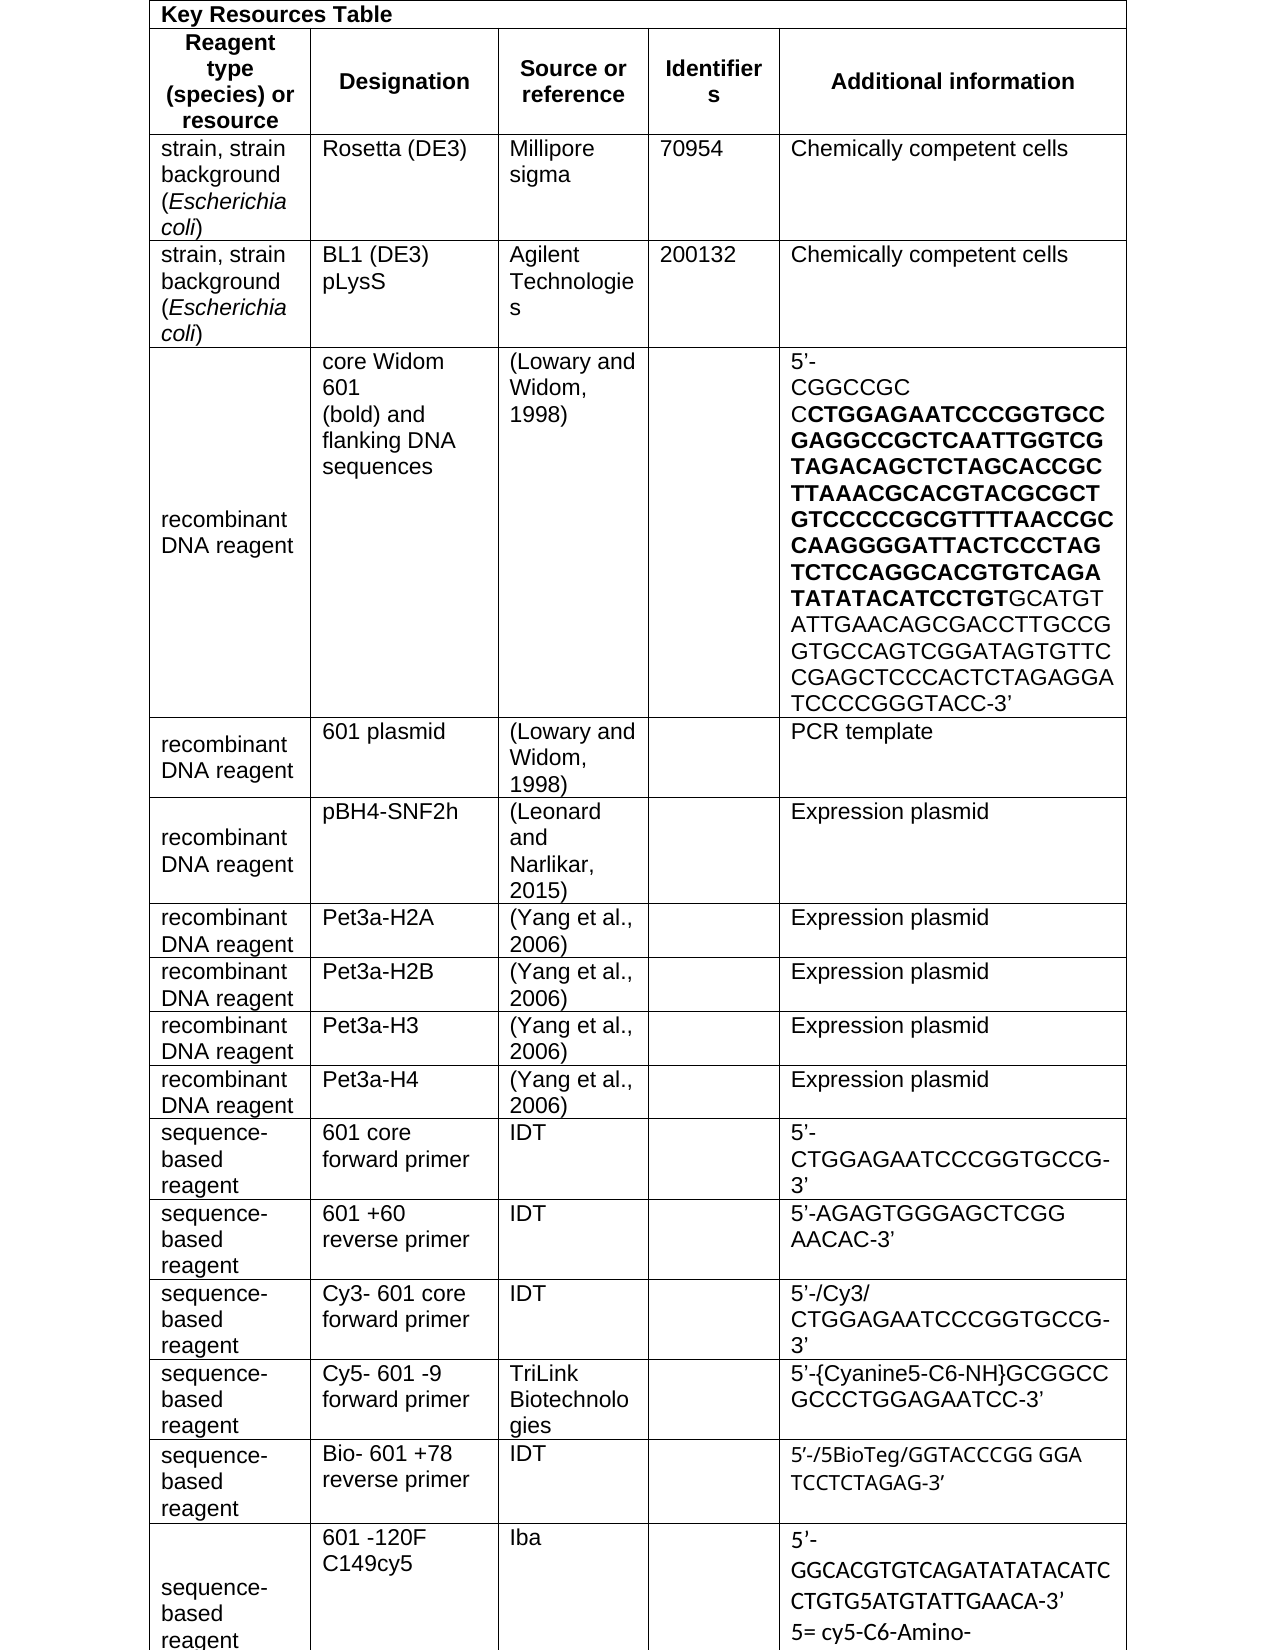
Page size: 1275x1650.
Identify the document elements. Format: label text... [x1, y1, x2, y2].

table_cell Bio- 601 +78 reverse primer [311, 1440, 498, 1523]
table_cell (Leonard and Narlikar, 2015) [499, 798, 648, 903]
table_cell (Lowary and Widom, 1998) [499, 348, 648, 717]
table_cell Expression plasmid [780, 958, 1126, 1011]
table_cell Expression plasmid [780, 904, 1126, 957]
table_cell sequence-based reagent [150, 1524, 310, 1650]
table_cell 70954 [649, 135, 779, 240]
table_cell [649, 798, 779, 903]
table_cell Pet3a-H2A [311, 904, 498, 957]
table_cell Identifiers [649, 29, 779, 134]
table_cell strain, strain background (Escherichia coli) [150, 241, 310, 347]
table_cell TriLink Biotechnologies [499, 1360, 648, 1439]
table_cell sequence-based reagent [150, 1200, 310, 1278]
table_cell 601 core forward primer [311, 1119, 498, 1198]
table_cell (Yang et al., 2006) [499, 1066, 648, 1118]
table_cell [649, 1012, 779, 1064]
table_cell (Yang et al., 2006) [499, 958, 648, 1011]
table_cell Expression plasmid [780, 1066, 1126, 1118]
table_cell Millipore sigma [499, 135, 648, 240]
table_cell sequence-based reagent [150, 1440, 310, 1523]
table_cell recombinant DNA reagent [150, 904, 310, 957]
table_cell 5’-/5BioTeg/GGTACCCGG GGA TCCTCTAGAG-3’ [780, 1440, 1126, 1523]
table_cell recombinant DNA reagent [150, 348, 310, 717]
table_cell Expression plasmid [780, 1012, 1126, 1064]
table_cell (Yang et al., 2006) [499, 1012, 648, 1064]
table_cell sequence-based reagent [150, 1119, 310, 1198]
table_cell recombinant DNA reagent [150, 718, 310, 797]
table_cell 5’-{Cyanine5-C6-NH}GCGGCC GCCCTGGAGAATCC-3’ [780, 1360, 1126, 1439]
table_cell recombinant DNA reagent [150, 958, 310, 1011]
table_cell recombinant DNA reagent [150, 1012, 310, 1064]
table_cell [649, 904, 779, 957]
table_cell Additional information [780, 29, 1126, 134]
table_header Key Resources Table [150, 1, 1126, 27]
table_cell IDT [499, 1200, 648, 1278]
table_cell [649, 958, 779, 1011]
table_cell Cy3- 601 core forward primer [311, 1280, 498, 1359]
table_cell recombinant DNA reagent [150, 1066, 310, 1118]
table_cell Reagent type (species) or resource [150, 29, 310, 134]
table_cell Agilent Technologies [499, 241, 648, 347]
table_cell 5’-/Cy3/ CTGGAGAATCCCGGTGCCG-3’ [780, 1280, 1126, 1359]
table_cell sequence-based reagent [150, 1360, 310, 1439]
table_cell [649, 1119, 779, 1198]
table_cell Iba [499, 1524, 648, 1650]
table_cell pBH4-SNF2h [311, 798, 498, 903]
table_cell BL1 (DE3) pLysS [311, 241, 498, 347]
table_cell [649, 718, 779, 797]
table_cell [649, 1524, 779, 1650]
table_cell Expression plasmid [780, 798, 1126, 903]
table_cell (Yang et al., 2006) [499, 904, 648, 957]
table_cell Designation [311, 29, 498, 134]
table_cell core Widom 601 (bold) and flanking DNA sequences [311, 348, 498, 717]
table_cell Pet3a-H2B [311, 958, 498, 1011]
table_cell 5’-GGCACGTGTCAGATATATACATCCTGTG5ATGTATTGAACA-3’ 5= cy5-C6-Amino-2'deoxycytidine [780, 1524, 1126, 1650]
table_cell 5’-CTGGAGAATCCCGGTGCCG-3’ [780, 1119, 1126, 1198]
table_cell [649, 348, 779, 717]
table_cell strain, strain background (Escherichia coli) [150, 135, 310, 240]
table_cell [649, 1200, 779, 1278]
table_cell [649, 1280, 779, 1359]
table_cell 601 plasmid [311, 718, 498, 797]
table_cell [649, 1360, 779, 1439]
table_cell 200132 [649, 241, 779, 347]
table_cell IDT [499, 1280, 648, 1359]
table_cell 601 -120F C149cy5 [311, 1524, 498, 1650]
table_cell Pet3a-H4 [311, 1066, 498, 1118]
table_cell sequence-based reagent [150, 1280, 310, 1359]
table_cell (Lowary and Widom, 1998) [499, 718, 648, 797]
table_cell 5’-AGAGTGGGAGCTCGG AACAC-3’ [780, 1200, 1126, 1278]
table_cell [649, 1066, 779, 1118]
table_cell IDT [499, 1440, 648, 1523]
table_cell IDT [499, 1119, 648, 1198]
table_cell Pet3a-H3 [311, 1012, 498, 1064]
table_cell Chemically competent cells [780, 135, 1126, 240]
table_cell PCR template [780, 718, 1126, 797]
table_cell recombinant DNA reagent [150, 798, 310, 903]
table_cell 601 +60 reverse primer [311, 1200, 498, 1278]
table_cell Cy5- 601 -9 forward primer [311, 1360, 498, 1439]
table_cell 5’-CGGCCGCCCTGGAGAATCCCGGTGCCGAGGCCGCTCAATTGGTCGTAGACAGCTCTAGCACCGCTTAAACGCACGTACGCGCTGTCCCCCGCGTTTTAACCGCCAAGGGGATTACTCCCTAGTCTCCAGGCACGTGTCAGATATATACATCCTGTGCATGTATTGAACAGCGACCTTGCCGGTGCCAGTCGGATAGTGTTCCGAGCTCCCACTCTAGAGGATCCCCGGGTACC-3’ [780, 348, 1126, 717]
table_cell Chemically competent cells [780, 241, 1126, 347]
table_cell [649, 1440, 779, 1523]
table_cell Rosetta (DE3) [311, 135, 498, 240]
table_cell Source or reference [499, 29, 648, 134]
